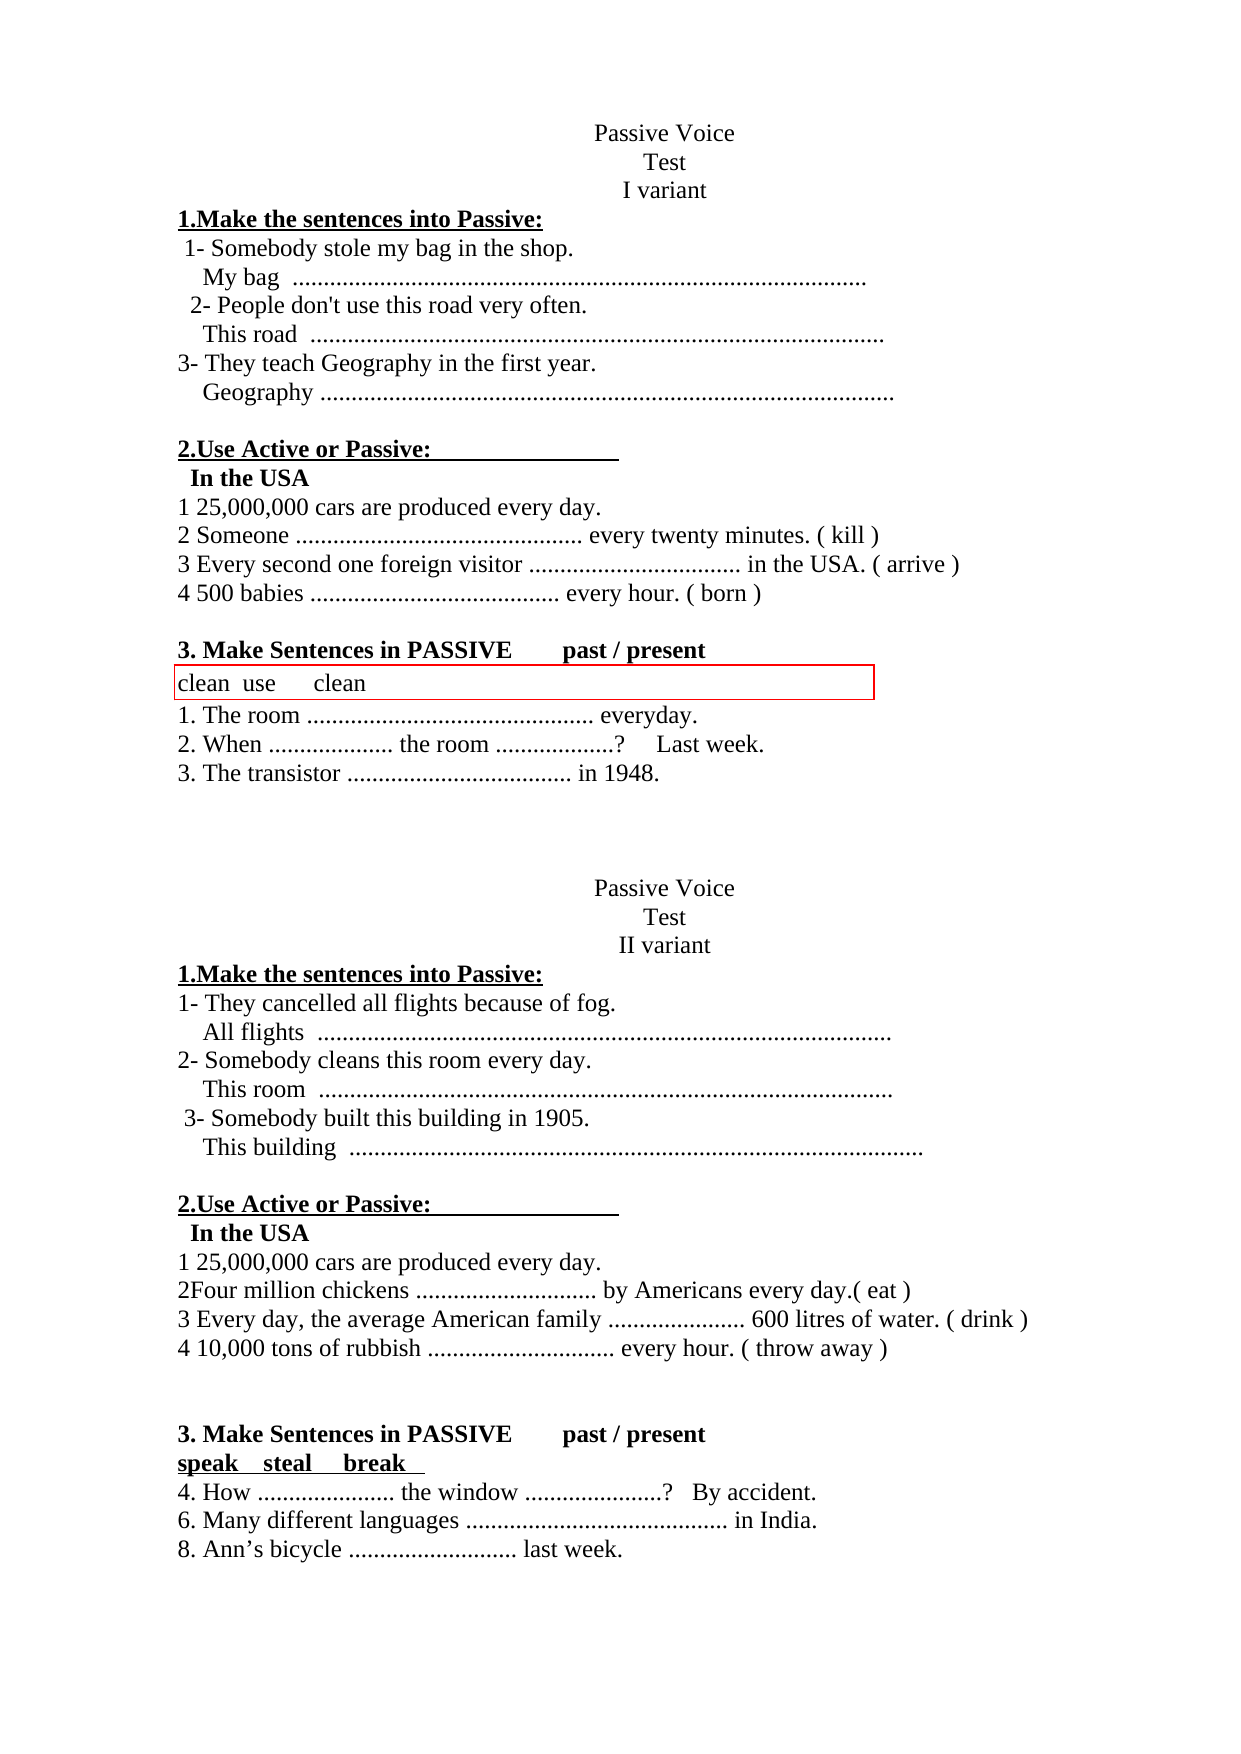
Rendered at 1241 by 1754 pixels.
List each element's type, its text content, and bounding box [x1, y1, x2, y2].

text 1. The room .............................................. everyday. [177, 700, 1152, 729]
text 3 Every second one foreign visitor .................................. in the USA. ( arrive ) [177, 549, 1152, 578]
text 1 25,000,000 cars are produced every day. [177, 492, 1152, 521]
text Test [177, 902, 1152, 930]
text 8. Ann’s bicycle ........................... last week. [177, 1534, 1152, 1563]
text 1- Somebody stole my bag in the shop. [177, 233, 1152, 262]
subtitle 2.Use Active or Passive: [177, 1189, 1152, 1218]
text 1.Make the sentences into Passive: [177, 204, 1152, 233]
text 1 25,000,000 cars are produced every day. [177, 1247, 1152, 1275]
subtitle In the USA [177, 1218, 1152, 1247]
subtitle 2.Use Active or Passive: [177, 434, 1152, 463]
text Passive Voice [177, 873, 1152, 902]
text 2Four million chickens ............................. by Americans every day.( eat ) [177, 1275, 1152, 1304]
subtitle In the USA [177, 463, 1152, 492]
text 2 Someone .............................................. every twenty minutes. ( kill ) [177, 521, 1152, 549]
text clean use clean [175, 666, 873, 699]
text 2. When .................... the room ...................? Last week. [177, 729, 1152, 758]
text 3. Make Sentences in PASSIVE past / present [177, 1419, 1152, 1448]
text 3 Every day, the average American family ...................... 600 litres of water. ( drink ) [177, 1304, 1152, 1333]
text 1- They cancelled all flights because of fog. [177, 988, 1152, 1017]
text 2- Somebody cleans this room every day. [177, 1045, 1152, 1074]
text Test [177, 147, 1152, 176]
text 6. Many different languages .......................................... in India. [177, 1505, 1152, 1534]
text 3- They teach Geography in the first year. [177, 348, 1152, 377]
text speak steal break [177, 1448, 1152, 1477]
text This road ............................................................................................ [177, 319, 1152, 348]
text Geography ............................................................................................ [177, 377, 1152, 406]
text All flights ............................................................................................ [177, 1017, 1152, 1045]
text II variant [177, 930, 1152, 959]
text I variant [177, 176, 1152, 204]
text 3. The transistor .................................... in 1948. [177, 758, 1152, 787]
text This building ............................................................................................ [177, 1132, 1152, 1160]
text This room ............................................................................................ [177, 1074, 1152, 1103]
text 1.Make the sentences into Passive: [177, 959, 1152, 988]
text My bag ............................................................................................ [177, 262, 1152, 291]
text 4 500 babies ........................................ every hour. ( born ) [177, 578, 1152, 607]
text 3. Make Sentences in PASSIVE past / present [177, 636, 1152, 664]
text Passive Voice [177, 118, 1152, 147]
text 4 10,000 tons of rubbish .............................. every hour. ( throw away ) [177, 1333, 1152, 1362]
text 3- Somebody built this building in 1905. [177, 1103, 1152, 1132]
text 2- People don't use this road very often. [177, 291, 1152, 319]
text 4. How ...................... the window ......................? By accident. [177, 1477, 1152, 1505]
